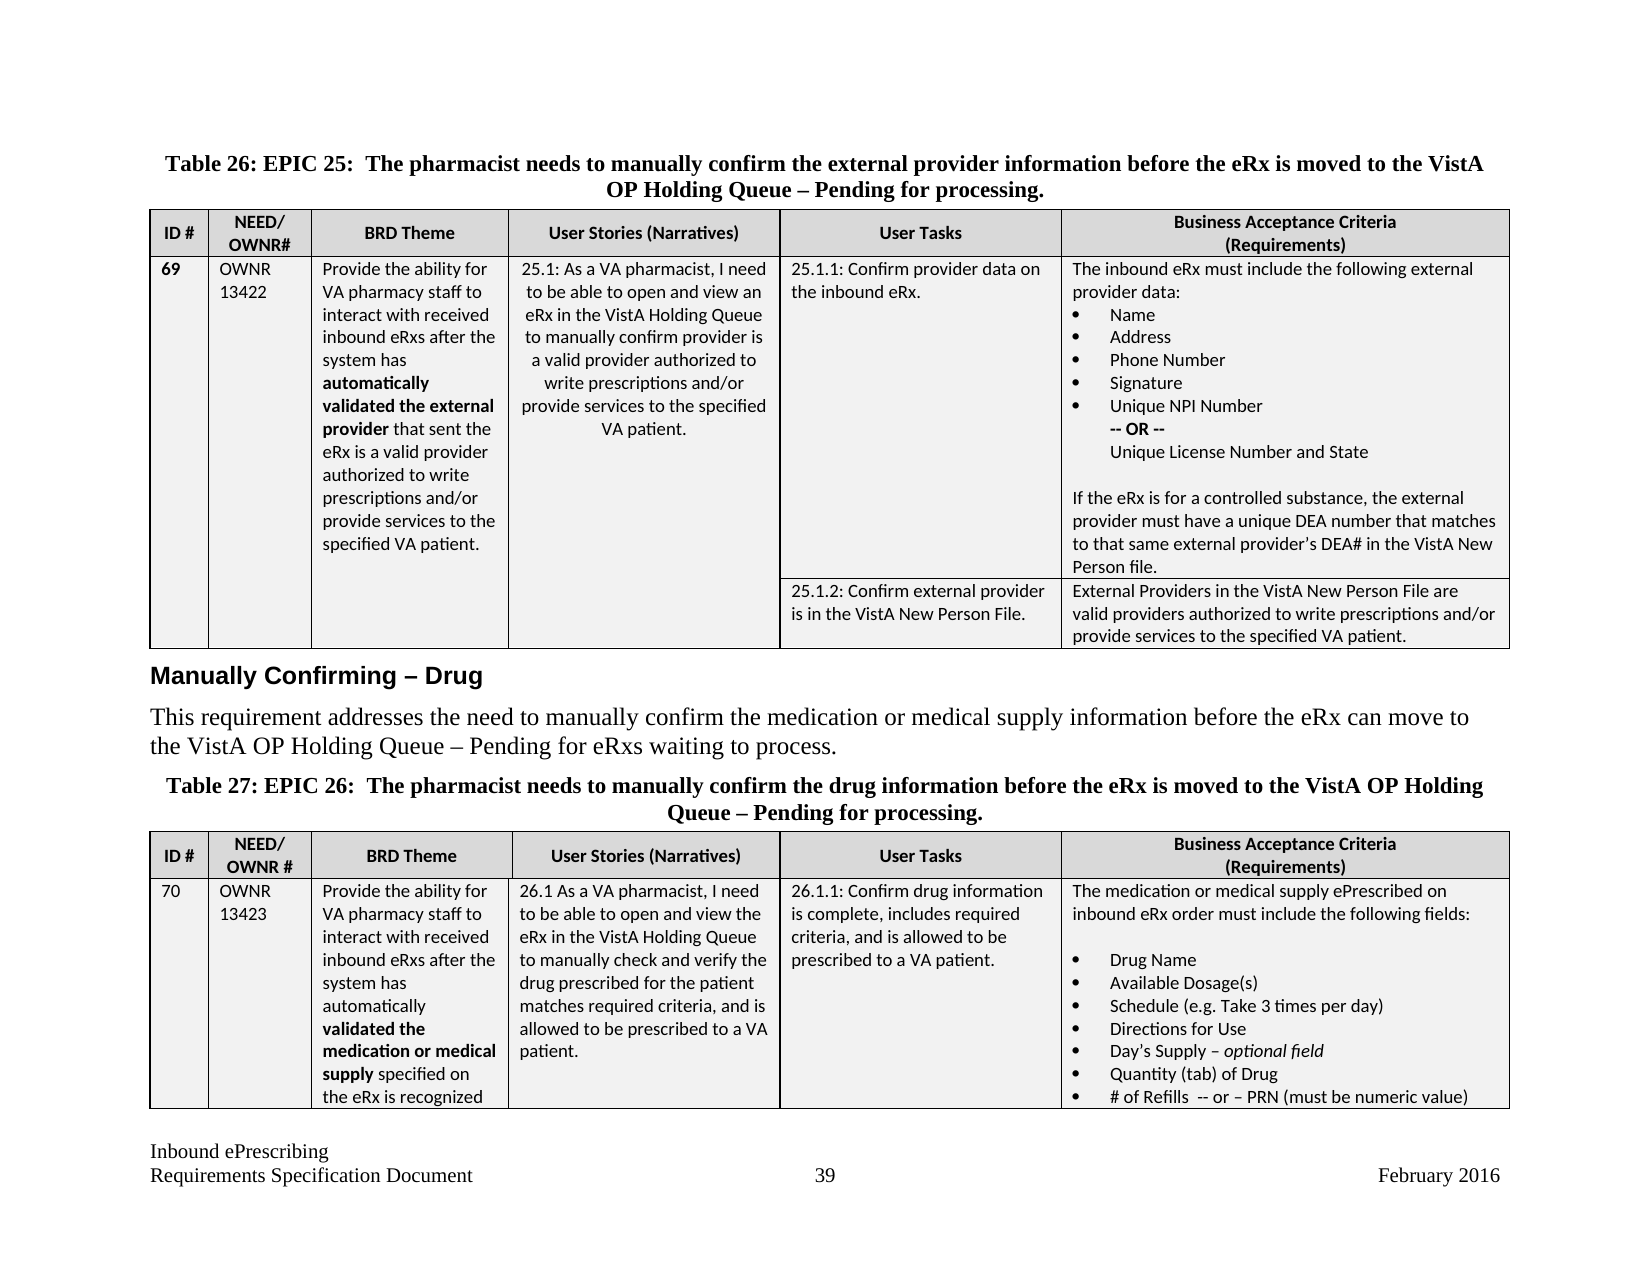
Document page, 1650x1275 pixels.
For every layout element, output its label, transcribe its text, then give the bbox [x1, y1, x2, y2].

table_cell 70 [151, 879, 208, 1108]
table_cell OWNR 13422 [209, 257, 311, 647]
table_cell 69 [151, 257, 208, 647]
table_cell 25.1.2: Confirm external provider is in the VistA New Person File. [781, 579, 1061, 647]
table_cell 25.1.1: Confirm provider data on the inbound eRx. [781, 257, 1061, 578]
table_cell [312, 879, 508, 1108]
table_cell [781, 879, 1061, 1108]
table_header Business Acceptance Criteria (Requirements) [1062, 210, 1509, 256]
table_cell The inbound eRx must include the following external provider data: Name Address Phone Number Signature Unique NPI Number -- OR -- Unique License Number and State If the eRx is for a controlled substance, the external provider must have a unique DEA number that matches to that same external provider’s DEA# in the VistA New Person file. [1062, 257, 1509, 578]
table_header User Tasks [781, 832, 1061, 878]
table_cell 25.1: As a VA pharmacist, I need to be able to open and view an eRx in the VistA Holding Queue to manually confirm provider is a valid provider authorized to write prescriptions and/or provide services to the specified VA patient. [509, 257, 779, 647]
table_header BRD Theme [312, 210, 508, 256]
table_header NEED/ OWNR# [209, 210, 311, 256]
table_cell OWNR 13423 [209, 879, 311, 1108]
table_header User Stories (Narratives) [513, 832, 779, 878]
table_header BRD Theme [312, 832, 512, 878]
table_header User Tasks [781, 210, 1061, 256]
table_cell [1062, 879, 1509, 1108]
table_header NEED/ OWNR # [209, 832, 311, 878]
table_header User Stories (Narratives) [509, 210, 779, 256]
text Manually Confirming – Drug [150, 661, 1500, 690]
table_header Business Acceptance Criteria (Requirements) [1062, 832, 1509, 878]
table_header ID # [151, 832, 208, 878]
text This requirement addresses the need to manually confirm the medication or medical supply information before the eRx can move to the VistA OP Holding Queue – Pending for eRxs waiting to process. [150, 702, 1500, 760]
table_cell Provide the ability for VA pharmacy staff to interact with received inbound eRxs after the system has automatically validated the external provider that sent the eRx is a valid provider authorized to write prescriptions and/or provide services to the specified VA patient. [312, 257, 508, 647]
table_header ID # [151, 210, 208, 256]
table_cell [509, 879, 779, 1108]
table_cell External Providers in the VistA New Person File are valid providers authorized to write prescriptions and/or provide services to the specified VA patient. [1062, 579, 1509, 647]
